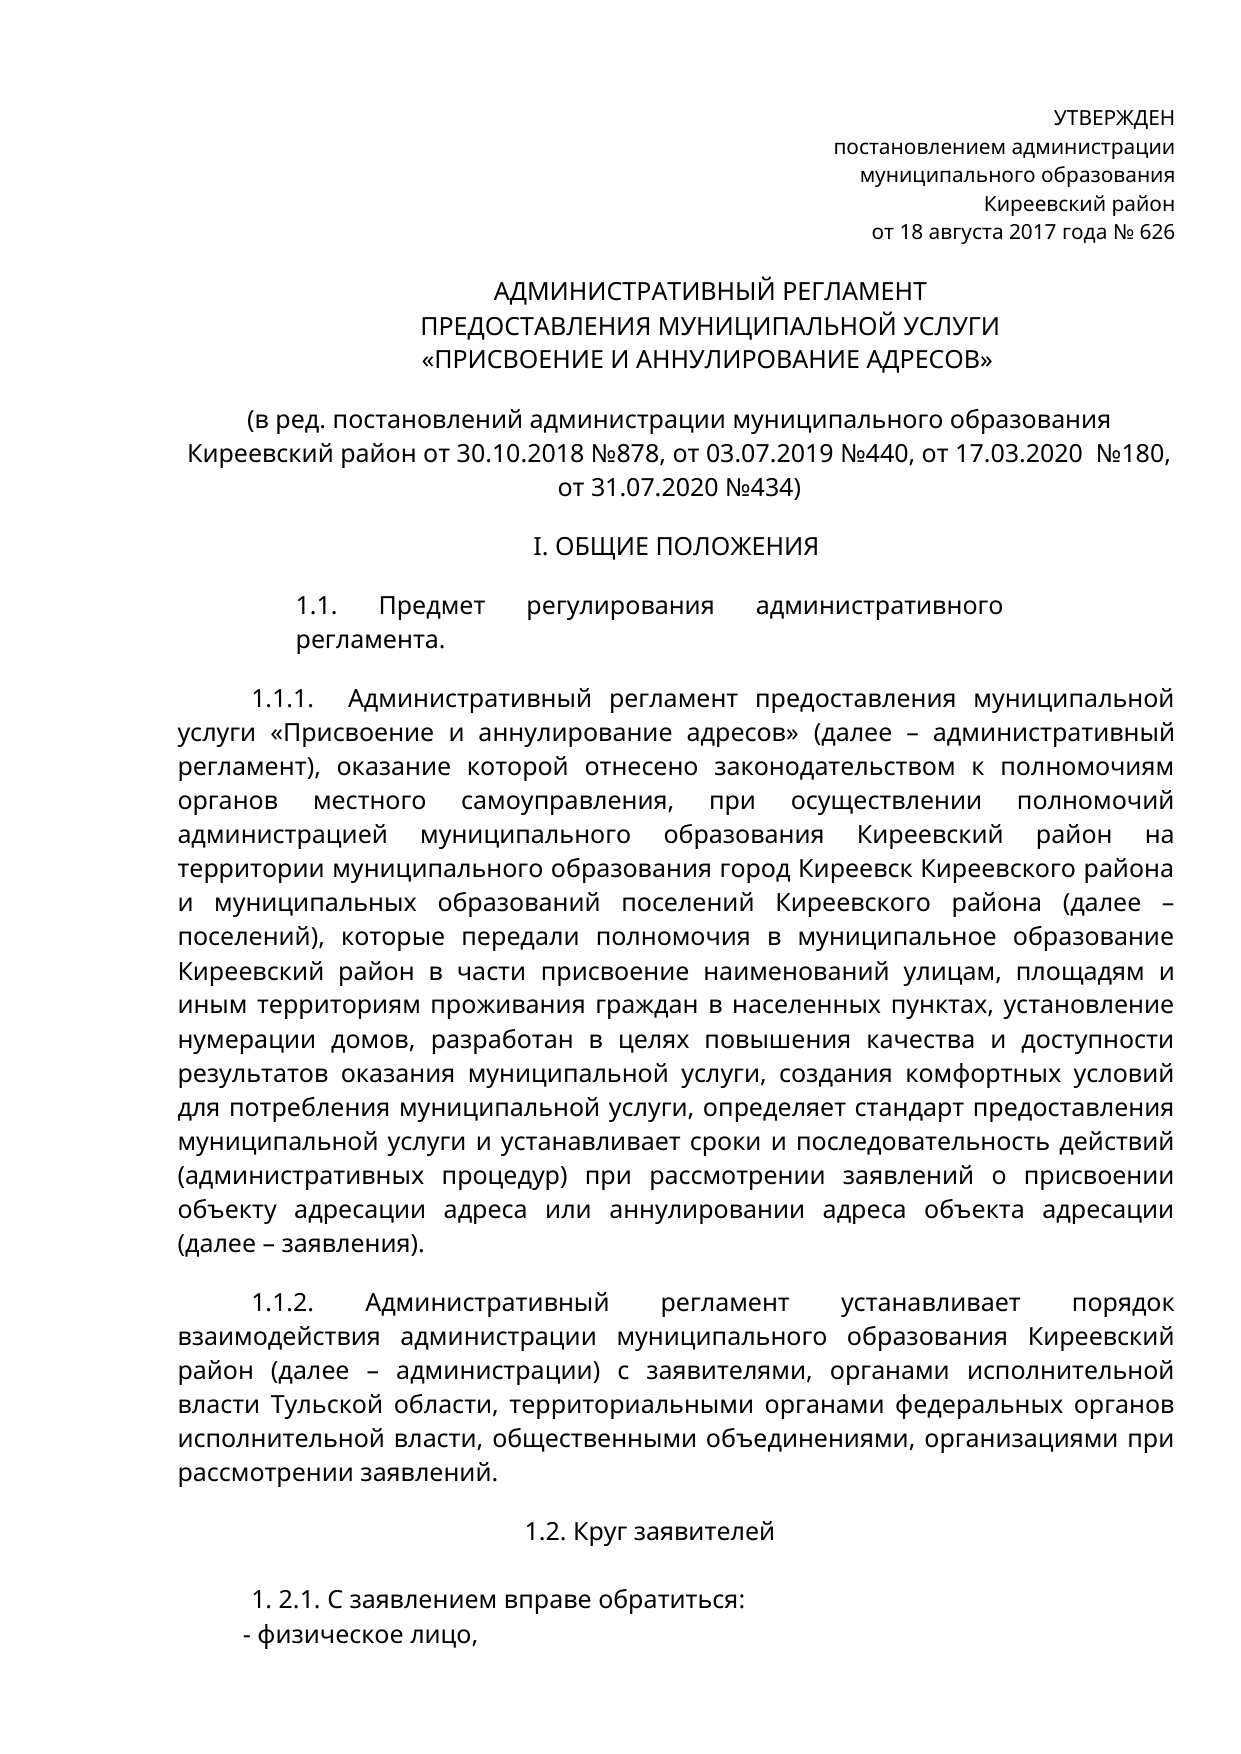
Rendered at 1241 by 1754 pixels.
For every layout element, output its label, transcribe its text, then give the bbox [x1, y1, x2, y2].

text от 18 августа 2017 года № 626 [177, 217, 1175, 246]
text 1.2. Круг заявителей [295, 1514, 1004, 1548]
text Киреевский район [177, 189, 1175, 217]
text «ПРИСВОЕНИЕ И АННУЛИРОВАНИЕ АДРЕСОВ» [177, 342, 1181, 376]
text I. ОБЩИЕ ПОЛОЖЕНИЯ [177, 528, 1175, 562]
text - физическое лицо, [177, 1616, 1175, 1650]
text муниципального образования [177, 160, 1175, 189]
text УТВЕРЖДЕН [177, 103, 1175, 132]
text 1. 2.1. С заявлением вправе обратиться: [177, 1582, 1175, 1616]
text постановлением администрации [177, 132, 1175, 160]
text 1.1.1. Административный регламент предоставления муниципальной услуги «Присвоение и аннулирование адресов» (далее – административный регламент), оказание которой отнесено законодательством к полномочиям органов местного самоуправления, при осуществлении полномочий администрацией муниципального образования Киреевский район на территории муниципального образования город Киреевск Киреевского района и муниципальных образований поселений Киреевского района (далее – поселений), которые передали полномочия в муниципальное образование Киреевский район в части присвоение наименований улицам, площадям и иным территориям проживания граждан в населенных пунктах, установление нумерации домов, разработан в целях повышения качества и доступности результатов оказания муниципальной услуги, создания комфортных условий для потребления муниципальной услуги, определяет стандарт предоставления муниципальной услуги и устанавливает сроки и последовательность действий (административных процедур) при рассмотрении заявлений о присвоении объекту адресации адреса или аннулировании адреса объекта адресации (далее – заявления). [177, 681, 1175, 1260]
text АДМИНИСТРАТИВНЫЙ РЕГЛАМЕНТ [177, 274, 1181, 308]
text 1.1. Предмет регулирования административного регламента. [295, 587, 1004, 656]
text 1.1.2. Административный регламент устанавливает порядок взаимодействия администрации муниципального образования Киреевский район (далее – администрации) с заявителями, органами исполнительной власти Тульской области, территориальными органами федеральных органов исполнительной власти, общественными объединениями, организациями при рассмотрении заявлений. [177, 1285, 1175, 1489]
text (в ред. постановлений администрации муниципального образования Киреевский район от 30.10.2018 №878, от 03.07.2019 №440, от 17.03.2020 №180, от 31.07.2020 №434) [177, 401, 1181, 503]
text ПРЕДОСТАВЛЕНИЯ МУНИЦИПАЛЬНОЙ УСЛУГИ [177, 308, 1181, 342]
